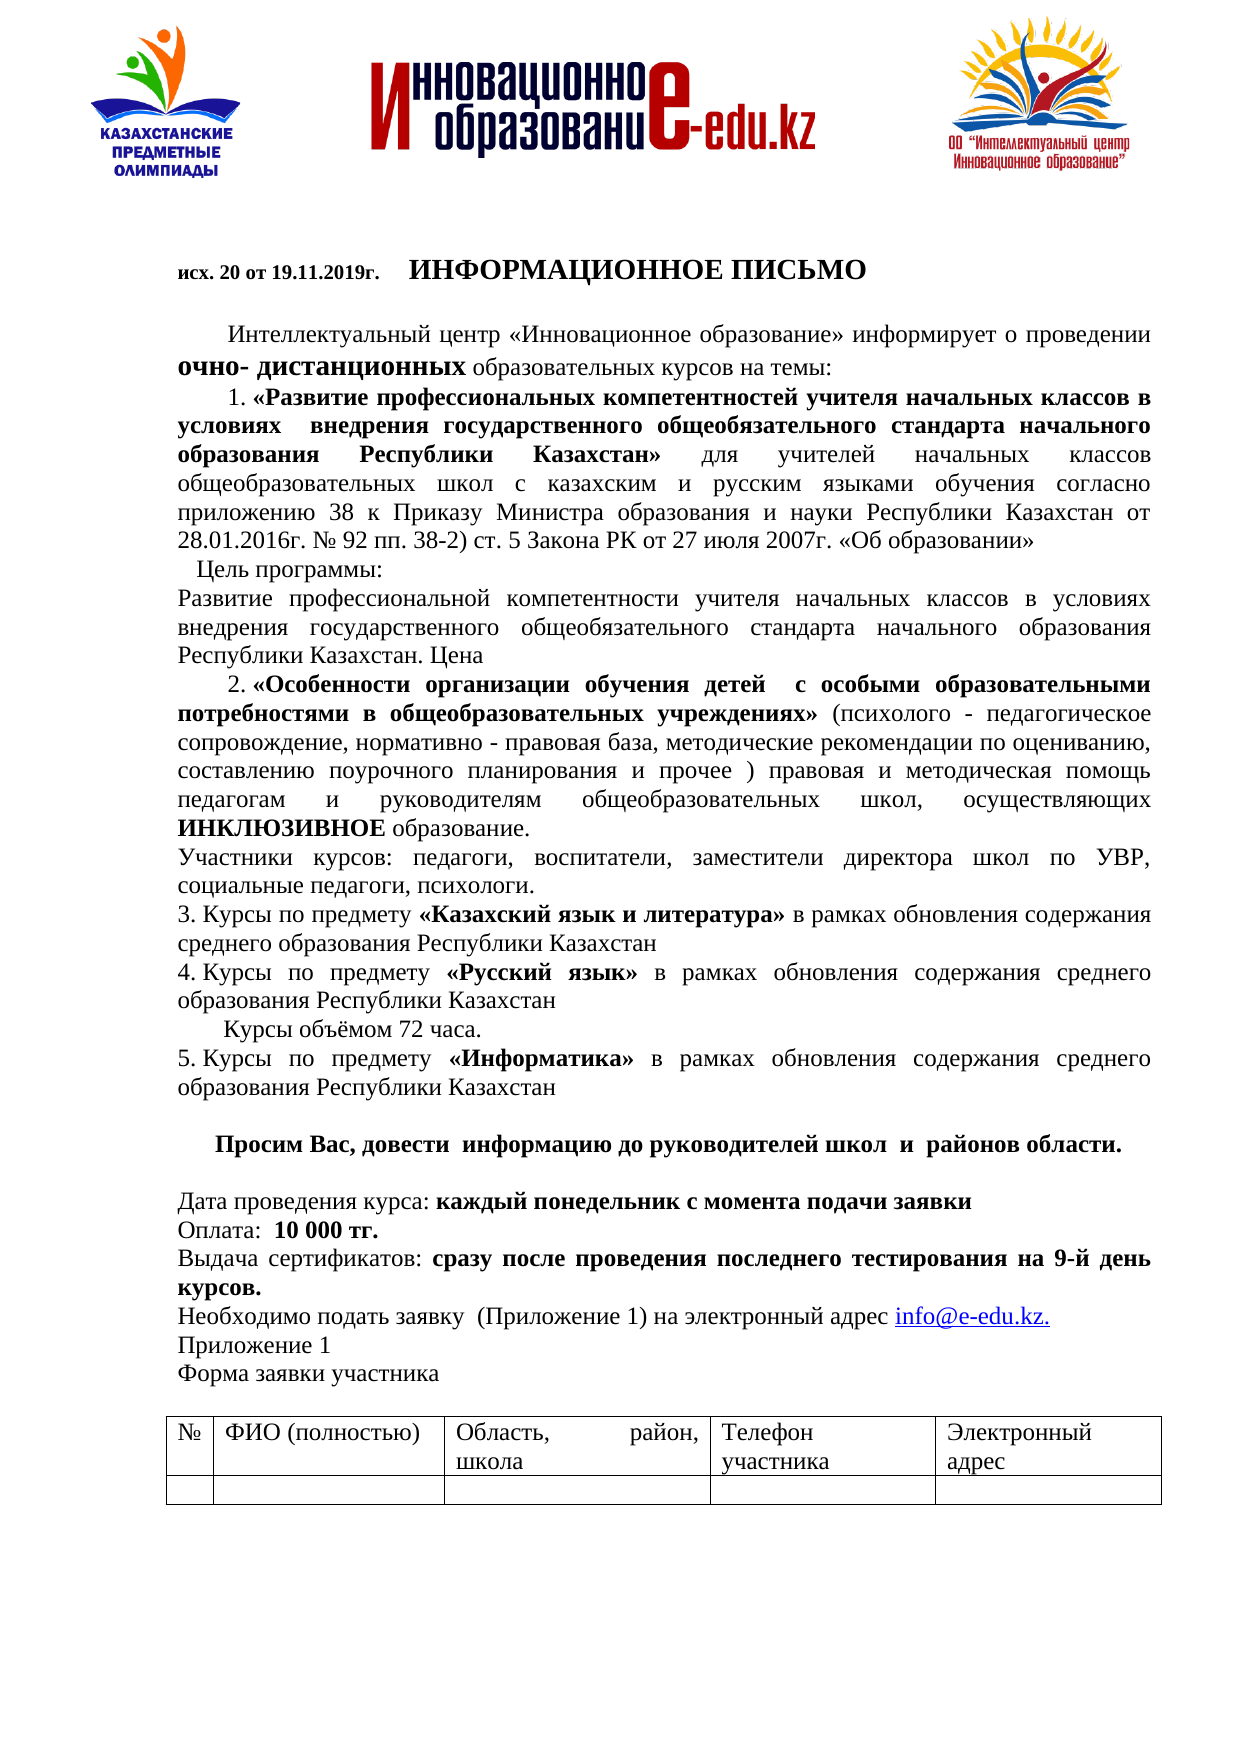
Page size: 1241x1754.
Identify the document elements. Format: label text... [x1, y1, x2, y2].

text Дата проведения курса: каждый понедельник с момента подачи заявки [177, 1186, 1152, 1215]
text Оплата: 10 000 тг. [177, 1215, 1152, 1243]
text Просим Вас, довести информацию до руководителей школ и районов области. [177, 1129, 1152, 1158]
table_cell [167, 1476, 213, 1504]
text Участники курсов: педагоги, воспитатели, заместители директора школ по УВР, социальные педагоги, психологи. [177, 842, 1152, 899]
text Форма заявки участника [177, 1358, 1152, 1387]
table_cell [936, 1476, 1161, 1504]
table_cell [445, 1476, 710, 1504]
text Приложение 1 [177, 1330, 1152, 1358]
text Интеллектуальный центр «Инновационное образование» информирует о проведении очно- дистанционных образовательных курсов на темы: [177, 319, 1152, 382]
table_cell [214, 1476, 444, 1504]
table_header № [167, 1417, 213, 1474]
list Курсы по предмету «Казахский язык и литература» в рамках обновления содержания среднего образования Республики Казахстан [177, 899, 1152, 957]
table_header Область, район, школа [445, 1417, 710, 1474]
picture [91, 25, 241, 178]
table_header ФИО (полностью) [214, 1417, 444, 1474]
list «Особенности организации обучения детей с особыми образовательными потребностями в общеобразовательных учреждениях» (психолого - педагогическое сопровождение, нормативно - правовая база, методические рекомендации по оцениванию, составлению поурочного планирования и прочее ) правовая и методическая помощь педагогам и руководителям общеобразовательных школ, осуществляющих ИНКЛЮЗИВНОЕ образование. [177, 669, 1152, 842]
list Курсы по предмету «Информатика» в рамках обновления содержания среднего образования Республики Казахстан [177, 1043, 1152, 1100]
list «Развитие профессиональных компетентностей учителя начальных классов в условиях внедрения государственного общеобязательного стандарта начального образования Республики Казахстан» для учителей начальных классов общеобразовательных школ с казахским и русским языками обучения согласно приложению 38 к Приказу Министра образования и науки Республики Казахстан от 28.01.2016г. № 92 пп. 38-2) ст. 5 Закона РК от 27 июля 2007г. «Об образовании» [177, 382, 1152, 554]
text Развитие профессиональной компетентности учителя начальных классов в условиях внедрения государственного общеобязательного стандарта начального образования Республики Казахстан. Цена [177, 583, 1152, 669]
text исх. 20 от 19.11.2019г. ИНФОРМАЦИОННОЕ ПИСЬМО [177, 252, 1152, 286]
table_cell [711, 1476, 935, 1504]
table_header Электронный адрес [936, 1417, 1161, 1474]
list Курсы по предмету «Русский язык» в рамках обновления содержания среднего образования Республики Казахстан [177, 957, 1152, 1014]
text Курсы объёмом 72 часа. [223, 1014, 1152, 1043]
text Необходимо подать заявку (Приложение 1) на электронный адрес info@e-edu.kz. [177, 1301, 1152, 1330]
text Цель программы: [177, 554, 1152, 583]
table_header Телефон участника [711, 1417, 935, 1474]
picture [948, 15, 1130, 171]
text Выдача сертификатов: сразу после проведения последнего тестирования на 9-й день курсов. [177, 1243, 1152, 1301]
